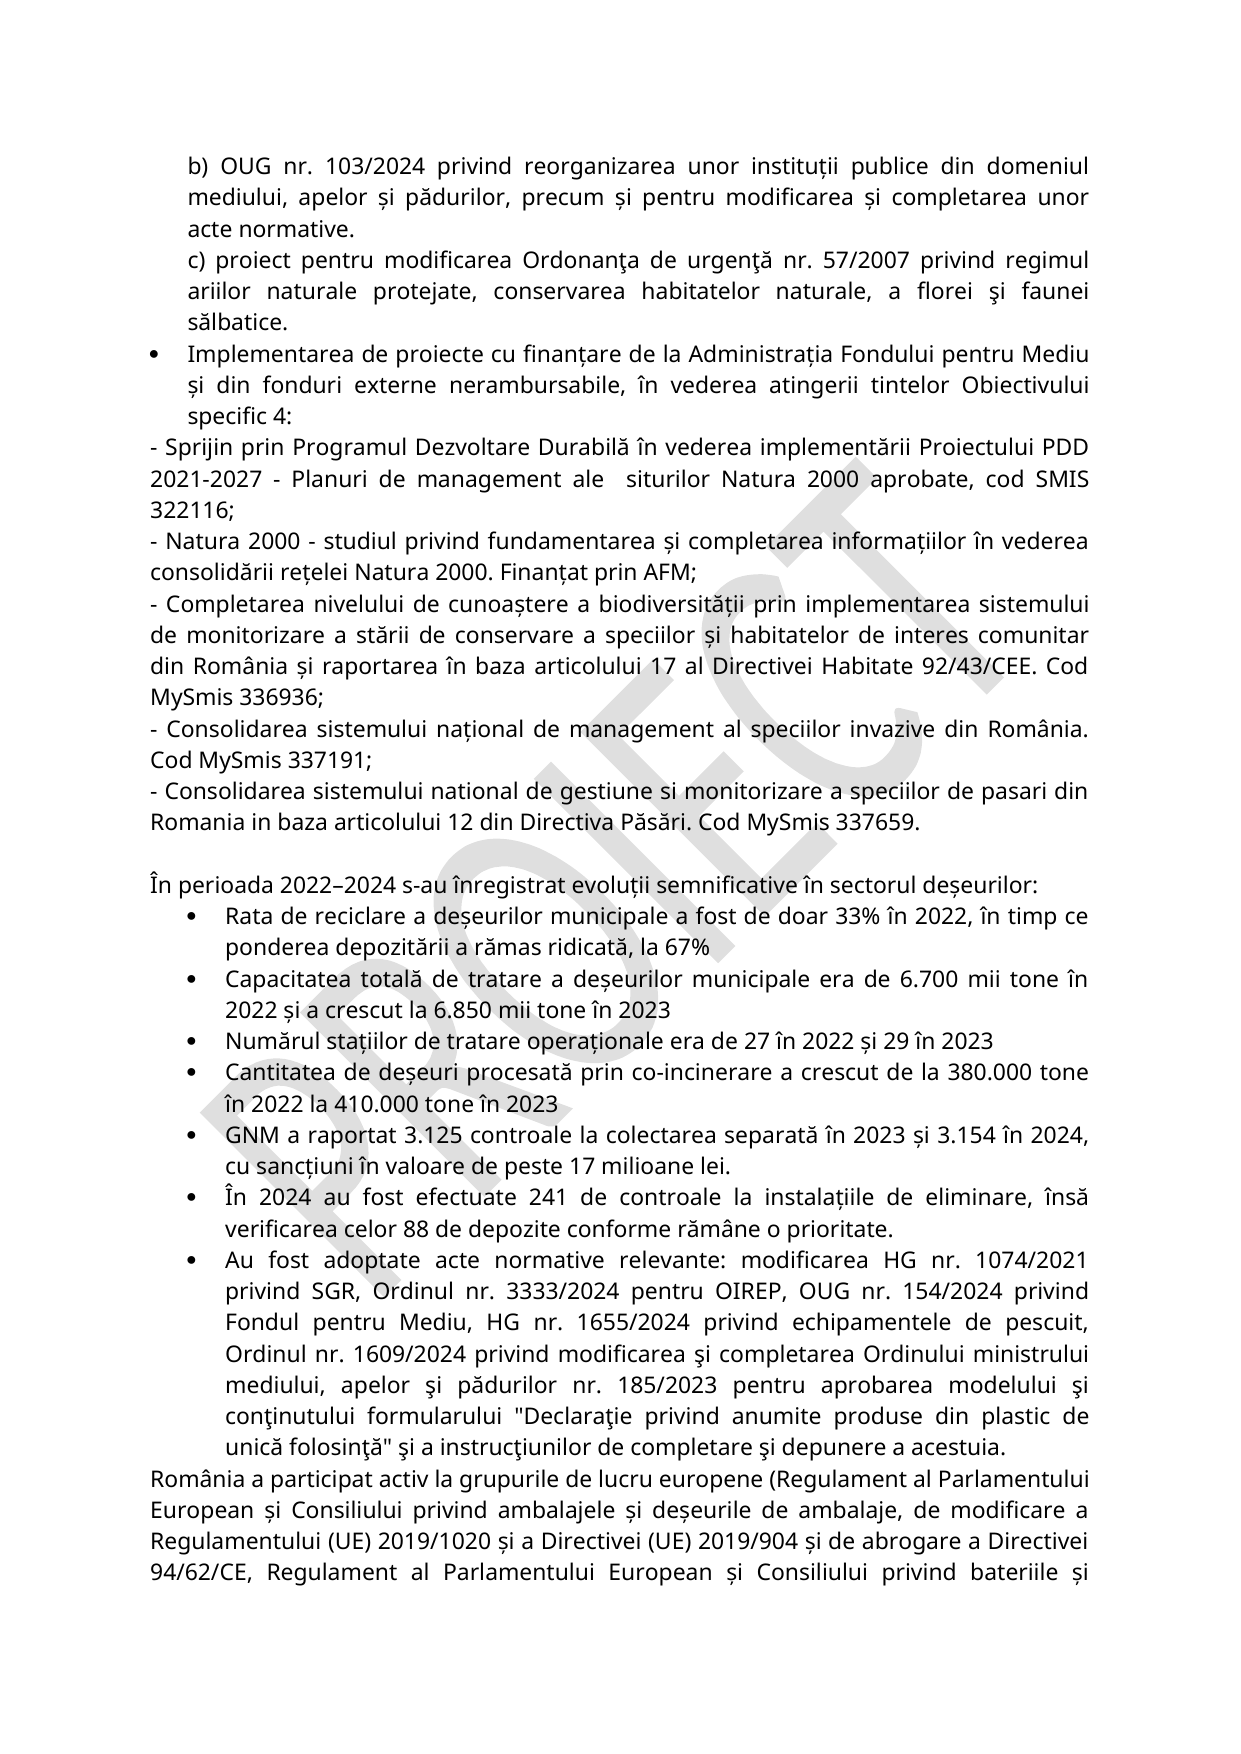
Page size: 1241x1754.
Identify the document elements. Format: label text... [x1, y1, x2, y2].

text - Completarea nivelului de cunoaștere a biodiversității prin implementarea sistemului de monitorizare a stării de conservare a speciilor și habitatelor de interes comunitar din România și raportarea în baza articolului 17 al Directivei Habitate 92/43/CEE. Cod MySmis 336936; [150, 587, 1090, 712]
list Au fost adoptate acte normative relevante: modificarea HG nr. 1074/2021 privind SGR, Ordinul nr. 3333/2024 pentru OIREP, OUG nr. 154/2024 privind Fondul pentru Mediu, HG nr. 1655/2024 privind echipamentele de pescuit, Ordinul nr. 1609/2024 privind modificarea şi completarea Ordinului ministrului mediului, apelor şi pădurilor nr. 185/2023 pentru aprobarea modelului şi conţinutului formularului "Declaraţie privind anumite produse din plastic de unică folosinţă" şi a instrucţiunilor de completare şi depunere a acestuia. [187, 1244, 1090, 1462]
list Rata de reciclare a deșeurilor municipale a fost de doar 33% în 2022, în timp ce ponderea depozitării a rămas ridicată, la 67% [187, 900, 1090, 962]
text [150, 1462, 1090, 1587]
text În perioada 2022–2024 s-au înregistrat evoluții semnificative în sectorul deșeurilor: [150, 869, 1090, 900]
list b) OUG nr. 103/2024 privind reorganizarea unor instituții publice din domeniul mediului, apelor și pădurilor, precum și pentru modificarea și completarea unor acte normative. [187, 150, 1090, 244]
text - Consolidarea sistemului national de gestiune si monitorizare a speciilor de pasari din Romania in baza articolului 12 din Directiva Păsări. Cod MySmis 337659. [150, 775, 1090, 837]
list c) proiect pentru modificarea Ordonanţa de urgenţă nr. 57/2007 privind regimul ariilor naturale protejate, conservarea habitatelor naturale, a florei şi faunei sălbatice. [187, 244, 1090, 337]
list În 2024 au fost efectuate 241 de controale la instalațiile de eliminare, însă verificarea celor 88 de depozite conforme rămâne o prioritate. [187, 1181, 1090, 1244]
text - Consolidarea sistemului național de management al speciilor invazive din România. Cod MySmis 337191; [150, 712, 1090, 775]
list GNM a raportat 3.125 controale la colectarea separată în 2023 și 3.154 în 2024, cu sancțiuni în valoare de peste 17 milioane lei. [187, 1119, 1090, 1181]
text - Natura 2000 - studiul privind fundamentarea și completarea informațiilor în vederea consolidării rețelei Natura 2000. Finanțat prin AFM; [150, 525, 1090, 587]
list Implementarea de proiecte cu finanțare de la Administrația Fondului pentru Mediu și din fonduri externe nerambursabile, în vederea atingerii tintelor Obiectivului specific 4: [150, 337, 1090, 431]
list Capacitatea totală de tratare a deșeurilor municipale era de 6.700 mii tone în 2022 și a crescut la 6.850 mii tone în 2023 [187, 962, 1090, 1025]
list Numărul stațiilor de tratare operaționale era de 27 în 2022 și 29 în 2023 [187, 1025, 1090, 1056]
list Cantitatea de deșeuri procesată prin co-incinerare a crescut de la 380.000 tone în 2022 la 410.000 tone în 2023 [187, 1056, 1090, 1119]
text - Sprijin prin Programul Dezvoltare Durabilă în vederea implementării Proiectului PDD 2021-2027 - Planuri de management ale siturilor Natura 2000 aprobate, cod SMIS 322116; [150, 431, 1090, 525]
